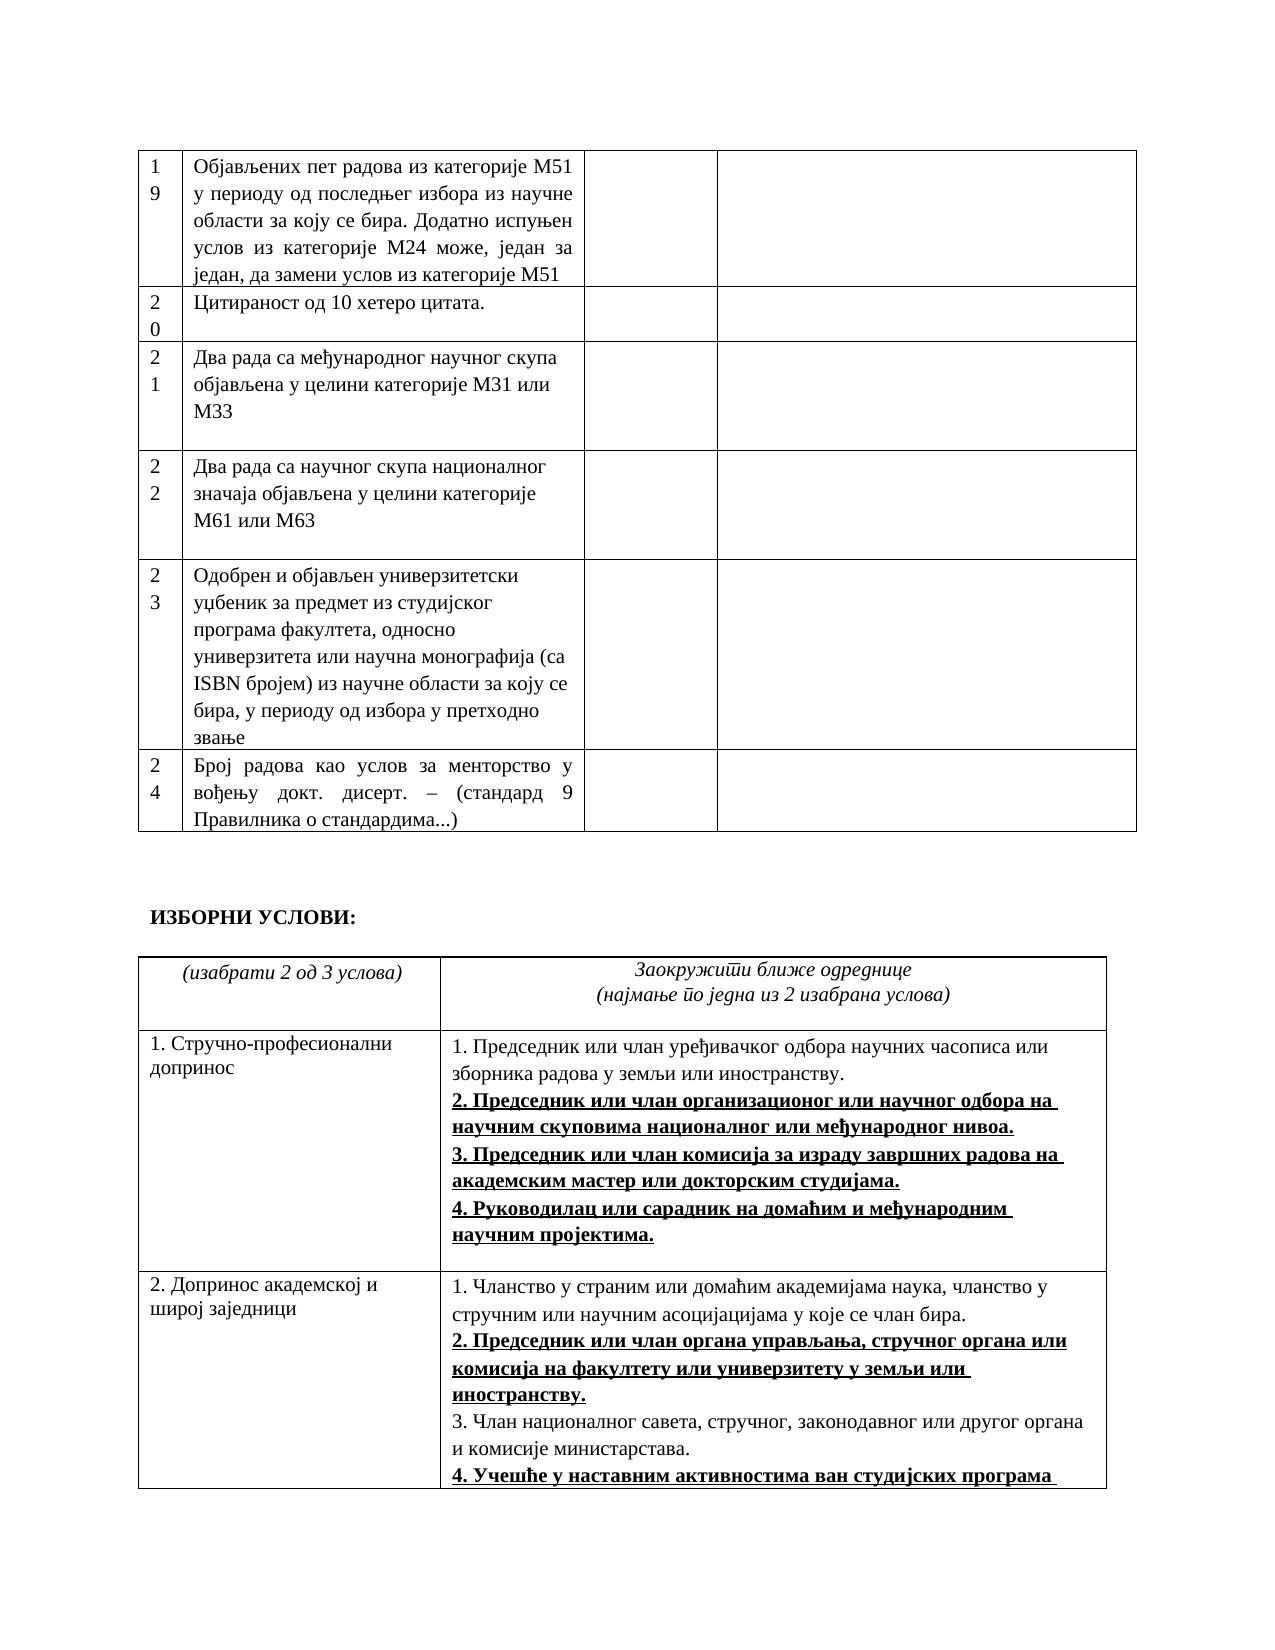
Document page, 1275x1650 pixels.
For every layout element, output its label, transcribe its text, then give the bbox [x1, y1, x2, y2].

table_cell [585, 151, 717, 286]
table_header Заокружити ближе одреднице (најмање пo једна из 2 изабрана услова) [441, 958, 1106, 1029]
table_cell [718, 151, 1136, 286]
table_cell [441, 1272, 1106, 1487]
table_cell 20 [139, 287, 182, 341]
table_cell Број радова као услов за менторство у вођењу докт. дисерт. – (стандард 9 Правилника о стандардима...) [183, 750, 584, 831]
table_header (изабрати 2 од 3 услова) [139, 958, 440, 1029]
table_cell [718, 287, 1136, 341]
table_cell [718, 750, 1136, 831]
table_cell 1. Стручно-професионални допринос [139, 1031, 440, 1271]
table_cell 19 [139, 151, 182, 286]
table_cell Два рада са међународног научног скупа објављена у целини категорије М31 или М33 [183, 342, 584, 450]
table_cell [718, 342, 1136, 450]
table_cell 23 [139, 560, 182, 749]
table_cell Објављених пет радова из категорије М51 у периоду од последњег избора из научне области за коју се бира. Додатно испуњен услов из категорије М24 може, један за један, да замени услов из категорије М51 [183, 151, 584, 286]
table_cell 22 [139, 451, 182, 559]
table_cell 24 [139, 750, 182, 831]
table_cell [585, 750, 717, 831]
table_cell 21 [139, 342, 182, 450]
table_cell Одобрен и објављен универзитетски уџбеник за предмет из студијског програма факултета, односно универзитета или научна монографија (са ISBN бројем) из научне области за коју се бира, у периоду од избора у претходно звање [183, 560, 584, 749]
table_cell [718, 451, 1136, 559]
table_cell Цитираност од 10 xeтepo цитата. [183, 287, 584, 341]
text ИЗБОРНИ УСЛОВИ: [150, 902, 1125, 929]
table_cell [585, 451, 717, 559]
table_cell 1. Председник или члан уређивачког одбора научних часописа или зборника радова у земљи или иностранству. 2. Председник или члан организационог или научног одбора на научним скуповима националног или међународног нивоа. 3. Председник или члан комисија за израду завршних радова на академским мастер или докторским студијама. 4. Руководилац или сарадник на домаћим и међународним научним пројектима. [441, 1031, 1106, 1271]
table_cell [585, 342, 717, 450]
table_cell [718, 560, 1136, 749]
table_cell Два рада са научног скупа националног значаја објављена у целини категорије М61 или М63 [183, 451, 584, 559]
table_cell [585, 287, 717, 341]
table_cell [585, 560, 717, 749]
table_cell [139, 1272, 440, 1487]
